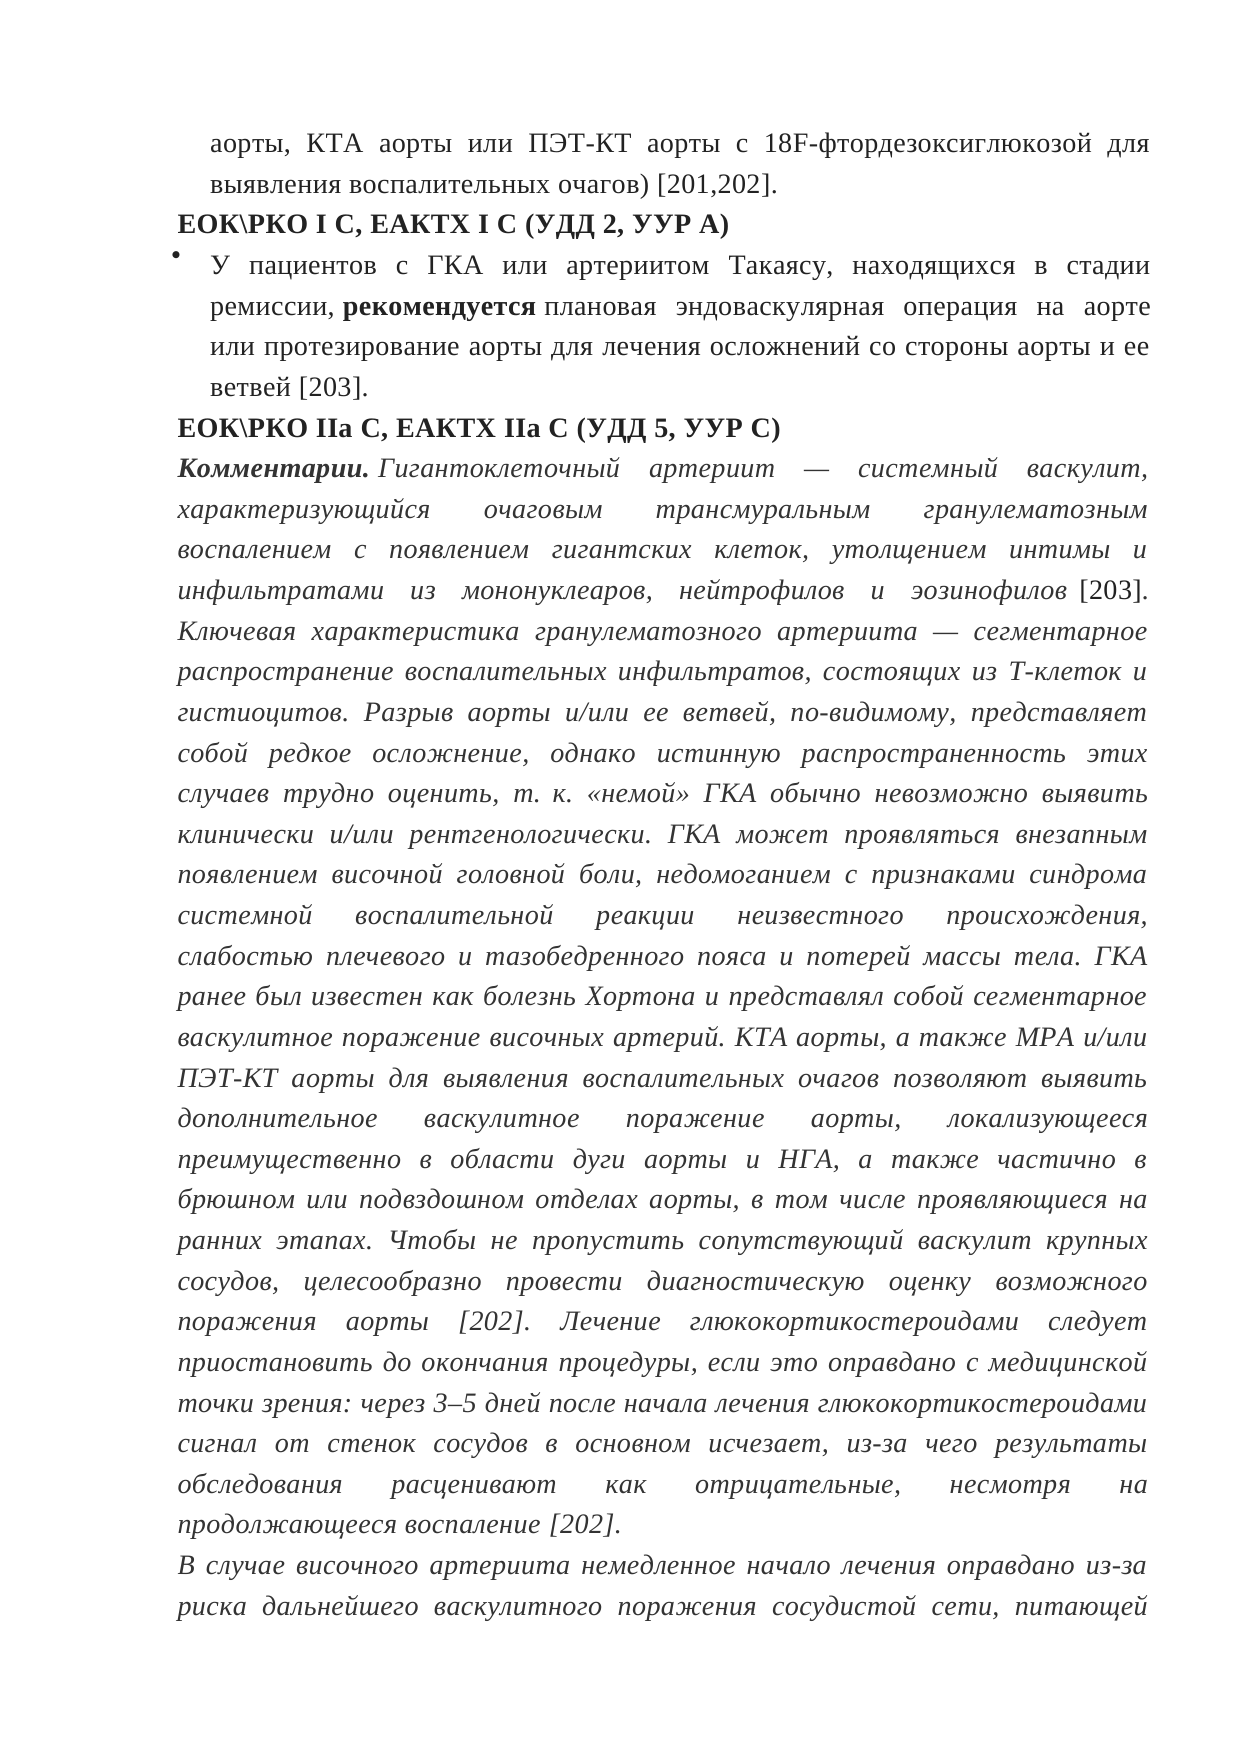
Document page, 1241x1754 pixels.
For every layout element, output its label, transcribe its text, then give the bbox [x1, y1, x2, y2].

list У пациентов с ГКА или артериитом Такаясу, находящихся в стадии ремиссии, рекомендуется плановая эндоваскулярная операция на аорте или протезирование аорты для лечения осложнений со стороны аорты и ее ветвей [203]. [172, 240, 1152, 402]
text Комментарии. Гигантоклеточный артериит — системный васкулит, характеризующийся очаговым трансмуральным гранулематозным воспалением с появлением гигантских клеток, утолщением интимы и инфильтратами из мононуклеаров, нейтрофилов и эозинофилов [203]. Ключевая характеристика гранулематозного артериита — сегментарное распространение воспалительных инфильтратов, состоящих из Т-клеток и гистиоцитов. Разрыв аорты и/или ее ветвей, по-видимому, представляет собой редкое осложнение, однако истинную распространенность этих случаев трудно оценить, т. к. «немой» ГКА обычно невозможно выявить клинически и/или рентгенологически. ГКА может проявляться внезапным появлением височной головной боли, недомоганием с признаками синдрома системной воспалительной реакции неизвестного происхождения, слабостью плечевого и тазобедренного пояса и потерей массы тела. ГКА ранее был известен как болезнь Хортона и представлял собой сегментарное васкулитное поражение височных артерий. КТА аорты, а также МРА и/или ПЭТ-КТ аорты для выявления воспалительных очагов позволяют выявить дополнительное васкулитное поражение аорты, локализующееся преимущественно в области дуги аорты и НГА, а также частично в брюшном или подвздошном отделах аорты, в том числе проявляющиеся на ранних этапах. Чтобы не пропустить сопутствующий васкулит крупных сосудов, целесообразно провести диагностическую оценку возможного поражения аорты [202]. Лечение глюкокортикостероидами следует приостановить до окончания процедуры, если это оправдано с медицинской точки зрения: через 3–5 дней после начала лечения глюкокортикостероидами сигнал от стенок сосудов в основном исчезает, из-за чего результаты обследования расценивают как отрицательные, несмотря на продолжающееся воспаление [202]. [177, 443, 1152, 1540]
text ЕОК\РКО IIa C, ЕАКТХ IIa C (УДД 5, УУР С) [177, 402, 1152, 443]
text ЕОК\РКО I C, ЕАКТХ I C (УДД 2, УУР А) [177, 199, 1152, 240]
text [177, 1540, 1152, 1621]
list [172, 118, 1152, 199]
